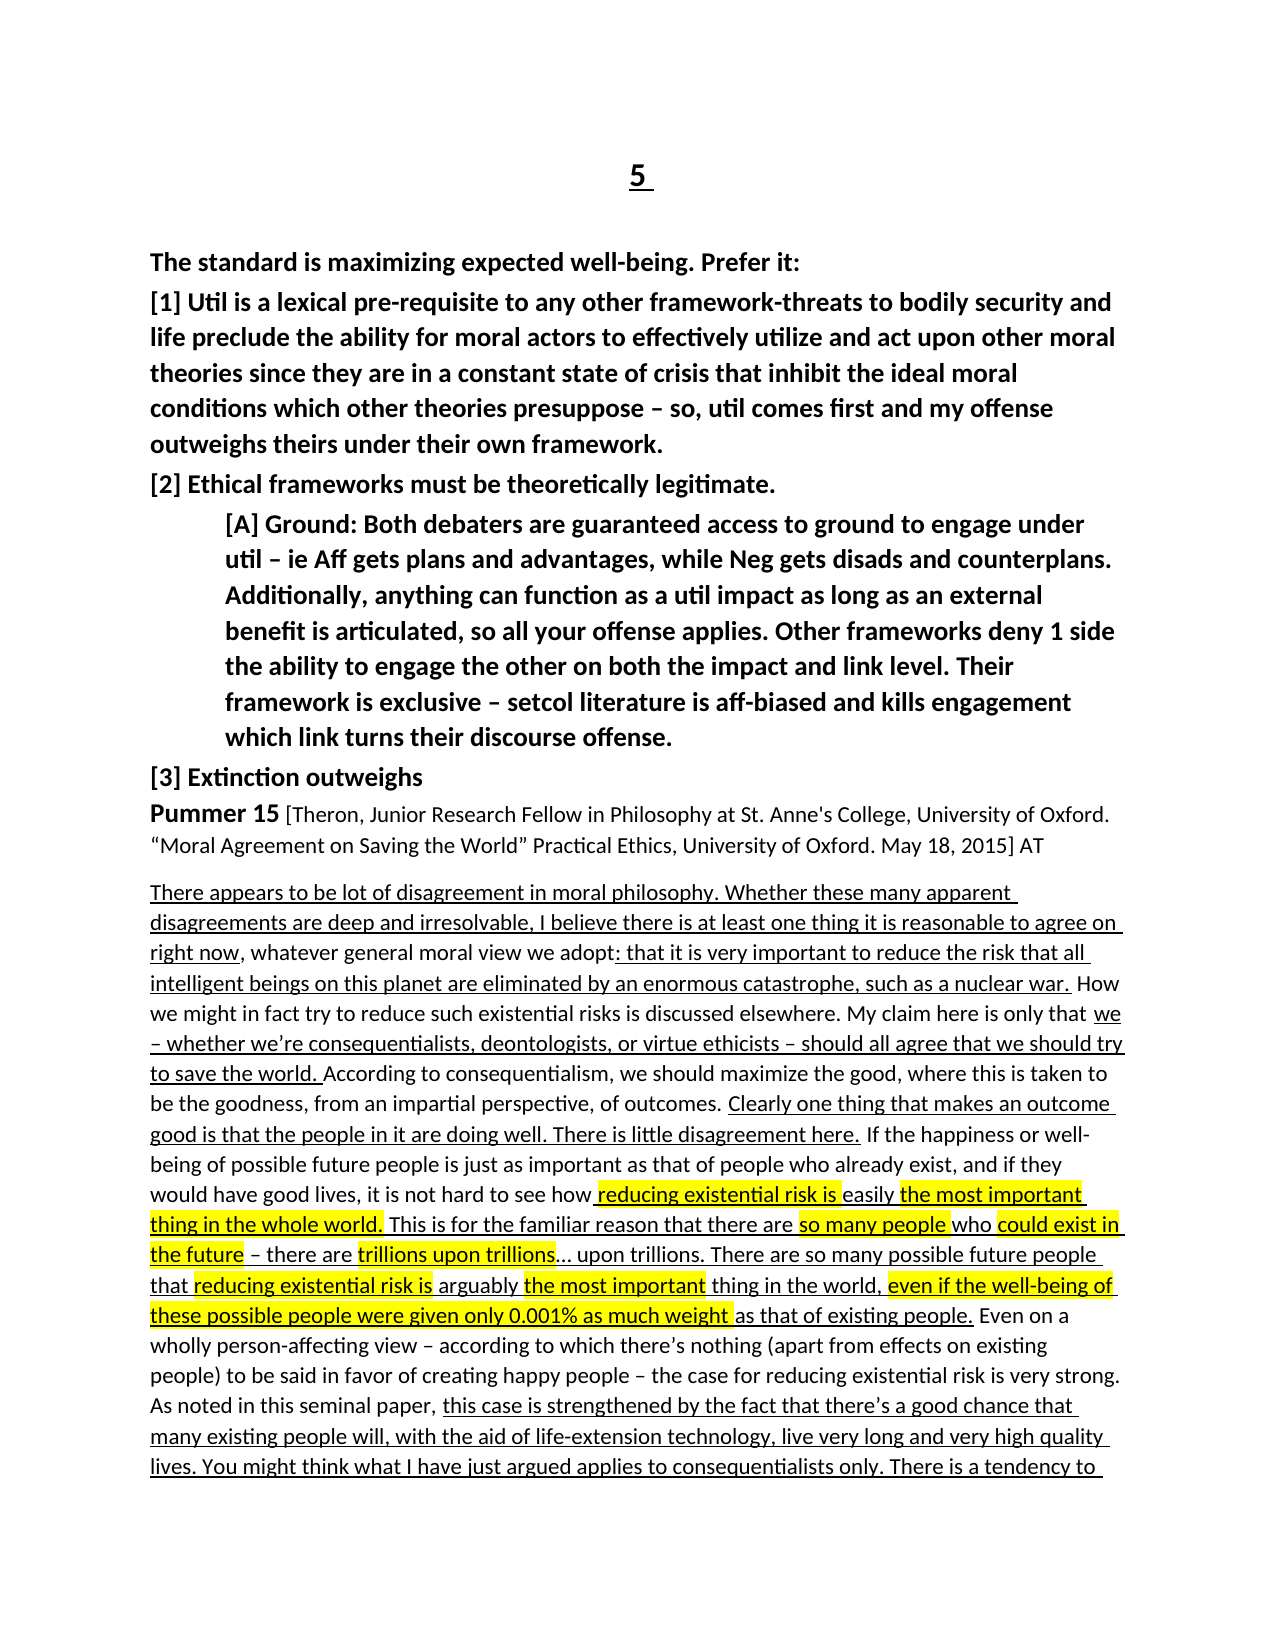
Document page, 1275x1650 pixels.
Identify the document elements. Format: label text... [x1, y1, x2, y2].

subtitle The standard is maximizing expected well-being. Prefer it: [150, 245, 1125, 278]
text Pummer 15 [Theron, Junior Research Fellow in Philosophy at St. Anne's College, University of Oxford. “Moral Agreement on Saving the World” Practical Ethics, University of Oxford. May 18, 2015] AT [150, 796, 1125, 859]
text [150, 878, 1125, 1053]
subtitle 5 [150, 154, 1125, 195]
subtitle [2] Ethical frameworks must be theoretically legitimate. [150, 467, 1125, 500]
subtitle [1] Util is a lexical pre-requisite to any other framework-threats to bodily security and life preclude the ability for moral actors to effectively utilize and act upon other moral theories since they are in a constant state of crisis that inhibit the ideal moral conditions which other theories presuppose – so, util comes first and my offense outweighs theirs under their own framework. [150, 285, 1125, 460]
subtitle [A] Ground: Both debaters are guaranteed access to ground to engage under util – ie Aff gets plans and advantages, while Neg gets disads and counterplans. Additionally, anything can function as a util impact as long as an external benefit is articulated, so all your offense applies. Other frameworks deny 1 side the ability to engage the other on both the impact and link level. Their framework is exclusive – setcol literature is aff-biased and kills engagement which link turns their discourse offense. [225, 507, 1125, 754]
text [150, 1236, 1125, 1480]
subtitle [3] Extinction outweighs [150, 760, 1125, 793]
